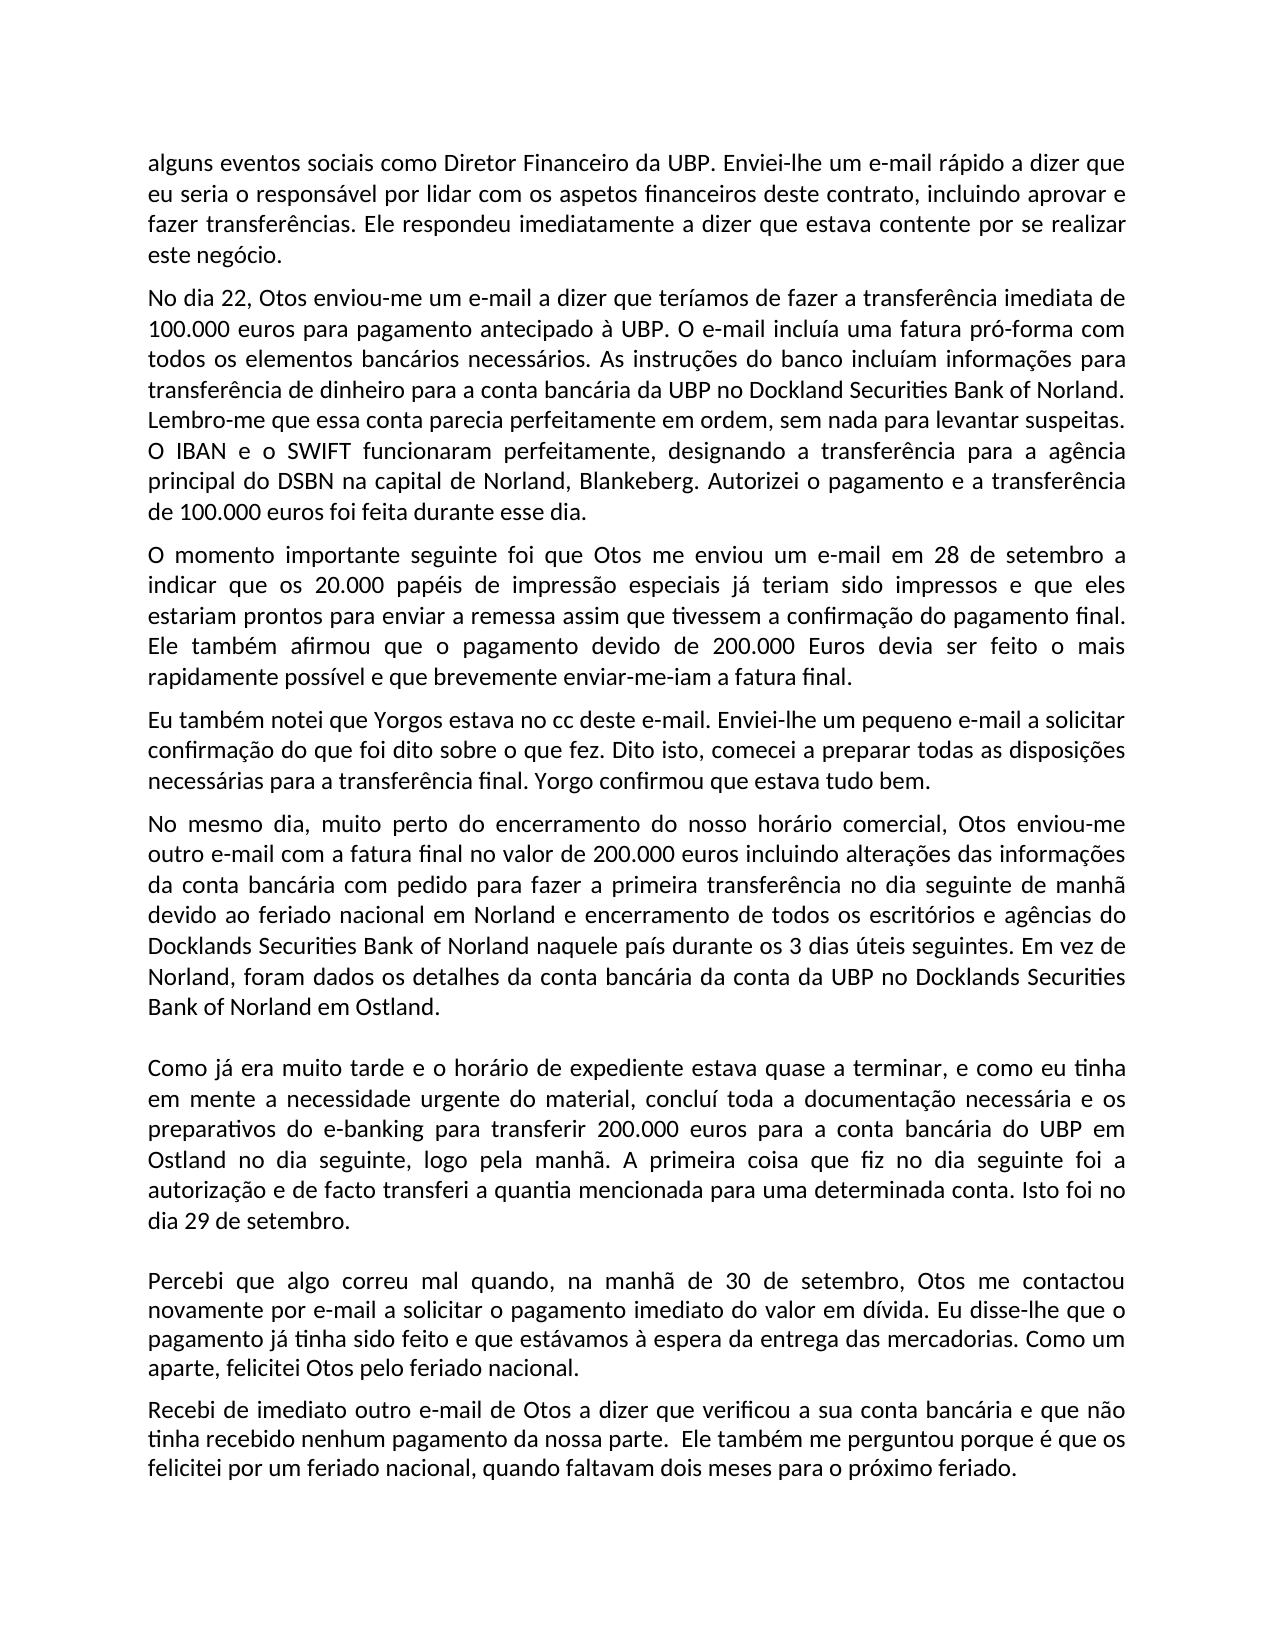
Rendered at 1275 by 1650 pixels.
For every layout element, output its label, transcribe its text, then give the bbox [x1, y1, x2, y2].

text Eu também notei que Yorgos estava no cc deste e-mail. Enviei-lhe um pequeno e-mail a solicitar confirmação do que foi dito sobre o que fez. Dito isto, comecei a preparar todas as disposições necessárias para a transferência final. Yorgo confirmou que estava tudo bem. [148, 704, 1127, 796]
text Como já era muito tarde e o horário de expediente estava quase a terminar, e como eu tinha em mente a necessidade urgente do material, concluí toda a documentação necessária e os preparativos do e-banking para transferir 200.000 euros para a conta bancária do UBP em Ostland no dia seguinte, logo pela manhã. A primeira coisa que fiz no dia seguinte foi a autorização e de facto transferi a quantia mencionada para uma determinada conta. Isto foi no dia 29 de setembro. [148, 1052, 1127, 1235]
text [148, 148, 1127, 270]
text No mesmo dia, muito perto do encerramento do nosso horário comercial, Otos enviou-me outro e-mail com a fatura final no valor de 200.000 euros incluindo alterações das informações da conta bancária com pedido para fazer a primeira transferência no dia seguinte de manhã devido ao feriado nacional em Norland e encerramento de todos os escritórios e agências do Docklands Securities Bank of Norland naquele país durante os 3 dias úteis seguintes. Em vez de Norland, foram dados os detalhes da conta bancária da conta da UBP no Docklands Securities Bank of Norland em Ostland. [148, 808, 1127, 1022]
text Recebi de imediato outro e-mail de Otos a dizer que verificou a sua conta bancária e que não tinha recebido nenhum pagamento da nossa parte. Ele também me perguntou porque é que os felicitei por um feriado nacional, quando faltavam dois meses para o próximo feriado. [148, 1395, 1127, 1482]
text O momento importante seguinte foi que Otos me enviou um e-mail em 28 de setembro a indicar que os 20.000 papéis de impressão especiais já teriam sido impressos e que eles estariam prontos para enviar a remessa assim que tivessem a confirmação do pagamento final. Ele também afirmou que o pagamento devido de 200.000 Euros devia ser feito o mais rapidamente possível e que brevemente enviar-me-iam a fatura final. [148, 539, 1127, 691]
text No dia 22, Otos enviou-me um e-mail a dizer que teríamos de fazer a transferência imediata de 100.000 euros para pagamento antecipado à UBP. O e-mail incluía uma fatura pró-forma com todos os elementos bancários necessários. As instruções do banco incluíam informações para transferência de dinheiro para a conta bancária da UBP no Dockland Securities Bank of Norland. Lembro-me que essa conta parecia perfeitamente em ordem, sem nada para levantar suspeitas. O IBAN e o SWIFT funcionaram perfeitamente, designando a transferência para a agência principal do DSBN na capital de Norland, Blankeberg. Autorizei o pagamento e a transferência de 100.000 euros foi feita durante esse dia. [148, 282, 1127, 526]
text Percebi que algo correu mal quando, na manhã de 30 de setembro, Otos me contactou novamente por e-mail a solicitar o pagamento imediato do valor em dívida. Eu disse-lhe que o pagamento já tinha sido feito e que estávamos à espera da entrega das mercadorias. Como um aparte, felicitei Otos pelo feriado nacional. [148, 1266, 1127, 1382]
